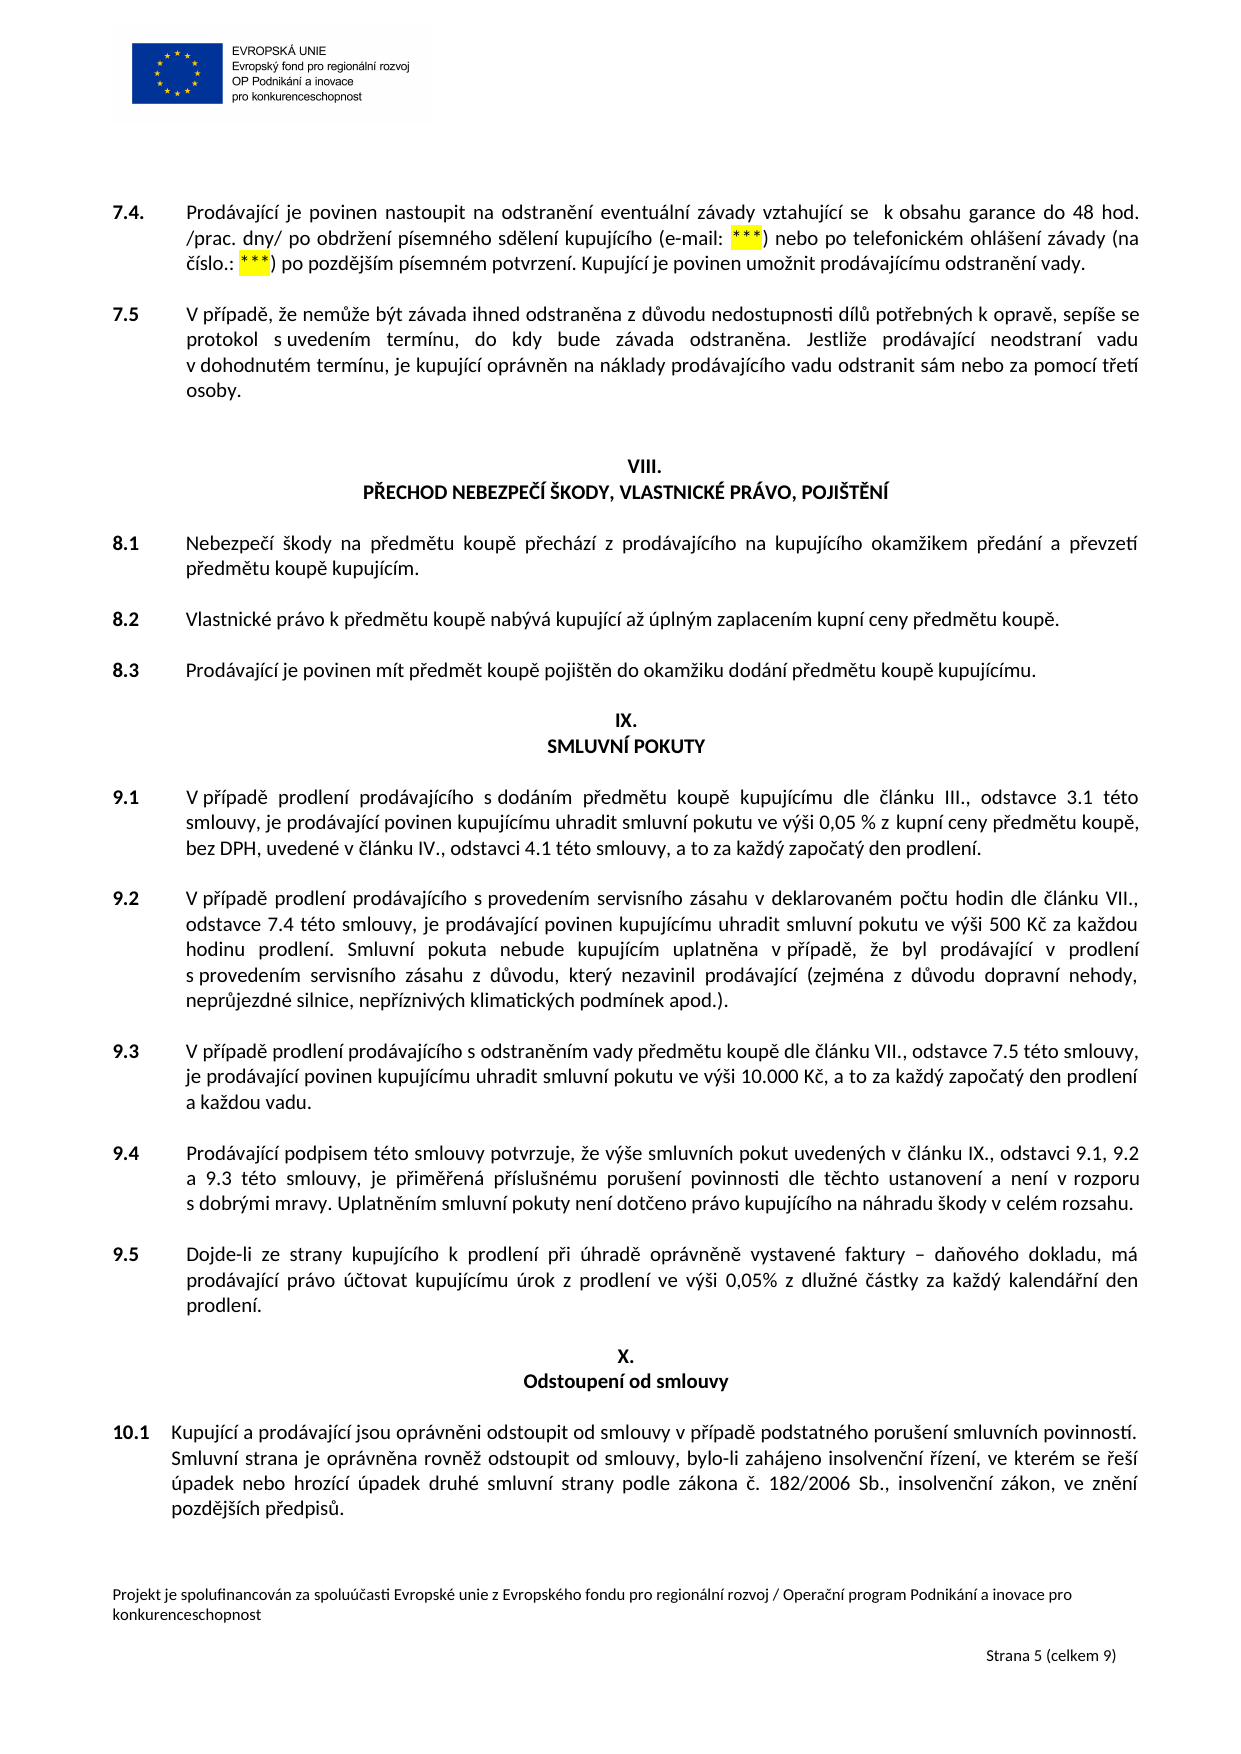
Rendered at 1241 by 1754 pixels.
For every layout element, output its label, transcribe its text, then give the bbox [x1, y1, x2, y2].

list V případě, že nemůže být závada ihned odstraněna z důvodu nedostupnosti dílů potřebných k opravě, sepíše se protokol s uvedením termínu, do kdy bude závada odstraněna. Jestliže prodávající neodstraní vadu v dohodnutém termínu, je kupující oprávněn na náklady prodávajícího vadu odstranit sám nebo za pomocí třetí osoby. [112, 301, 1140, 403]
text X. [112, 1343, 1140, 1368]
text VIII. [150, 453, 1140, 479]
text Odstoupení od smlouvy [112, 1368, 1140, 1394]
text 7.4. Prodávající je povinen nastoupit na odstranění eventuální závady vztahující se k obsahu garance do 48 hod. /prac. dny/ po obdržení písemného sdělení kupujícího (e-mail: ***) nebo po telefonickém ohlášení závady (na číslo.: ***) po pozdějším písemném potvrzení. Kupující je povinen umožnit prodávajícímu odstranění vady. [112, 199, 1140, 276]
text 9.1 V případě prodlení prodávajícího s dodáním předmětu koupě kupujícímu dle článku III., odstavce 3.1 této smlouvy, je prodávající povinen kupujícímu uhradit smluvní pokutu ve výši 0,05 % z kupní ceny předmětu koupě, bez DPH, uvedené v článku IV., odstavci 4.1 této smlouvy, a to za každý započatý den prodlení. [112, 784, 1140, 860]
text 9.3 V případě prodlení prodávajícího s odstraněním vady předmětu koupě dle článku VII., odstavce 7.5 této smlouvy, je prodávající povinen kupujícímu uhradit smluvní pokutu ve výši 10.000 Kč, a to za každý započatý den prodlení a každou vadu. [112, 1038, 1140, 1114]
text 8.1 Nebezpečí škody na předmětu koupě přechází z prodávajícího na kupujícího okamžikem předání a převzetí předmětu koupě kupujícím. [112, 530, 1140, 581]
text 8.3 Prodávající je povinen mít předmět koupě pojištěn do okamžiku dodání předmětu koupě kupujícímu. [112, 657, 1140, 682]
list Dojde-li ze strany kupujícího k prodlení při úhradě oprávněně vystavené faktury – daňového dokladu, má prodávající právo účtovat kupujícímu úrok z prodlení ve výši 0,05% z dlužné částky za každý kalendářní den prodlení. [112, 1241, 1140, 1318]
text PŘECHOD NEBEZPEČÍ ŠKODY, VLASTNICKÉ PRÁVO, POJIŠTĚNÍ [112, 479, 1140, 504]
text SMLUVNÍ POKUTY [112, 733, 1140, 758]
list Prodávající podpisem této smlouvy potvrzuje, že výše smluvních pokut uvedených v článku IX., odstavci 9.1, 9.2 a 9.3 této smlouvy, je přiměřená příslušnému porušení povinnosti dle těchto ustanovení a není v rozporu s dobrými mravy. Uplatněním smluvní pokuty není dotčeno právo kupujícího na náhradu škody v celém rozsahu. [112, 1140, 1140, 1216]
list Kupující a prodávající jsou oprávněni odstoupit od smlouvy v případě podstatného porušení smluvních povinností. Smluvní strana je oprávněna rovněž odstoupit od smlouvy, bylo-li zahájeno insolvenční řízení, ve kterém se řeší úpadek nebo hrozící úpadek druhé smluvní strany podle zákona č. 182/2006 Sb., insolvenční zákon, ve znění pozdějších předpisů. [112, 1419, 1140, 1521]
text IX. [112, 708, 1140, 733]
text 9.2 V případě prodlení prodávajícího s provedením servisního zásahu v deklarovaném počtu hodin dle článku VII., odstavce 7.4 této smlouvy, je prodávající povinen kupujícímu uhradit smluvní pokutu ve výši 500 Kč za každou hodinu prodlení. Smluvní pokuta nebude kupujícím uplatněna v případě, že byl prodávající v prodlení s provedením servisního zásahu z důvodu, který nezavinil prodávající (zejména z důvodu dopravní nehody, neprůjezdné silnice, nepříznivých klimatických podmínek apod.). [112, 886, 1140, 1013]
picture [112, 23, 434, 124]
text 8.2 Vlastnické právo k předmětu koupě nabývá kupující až úplným zaplacením kupní ceny předmětu koupě. [112, 606, 1140, 631]
